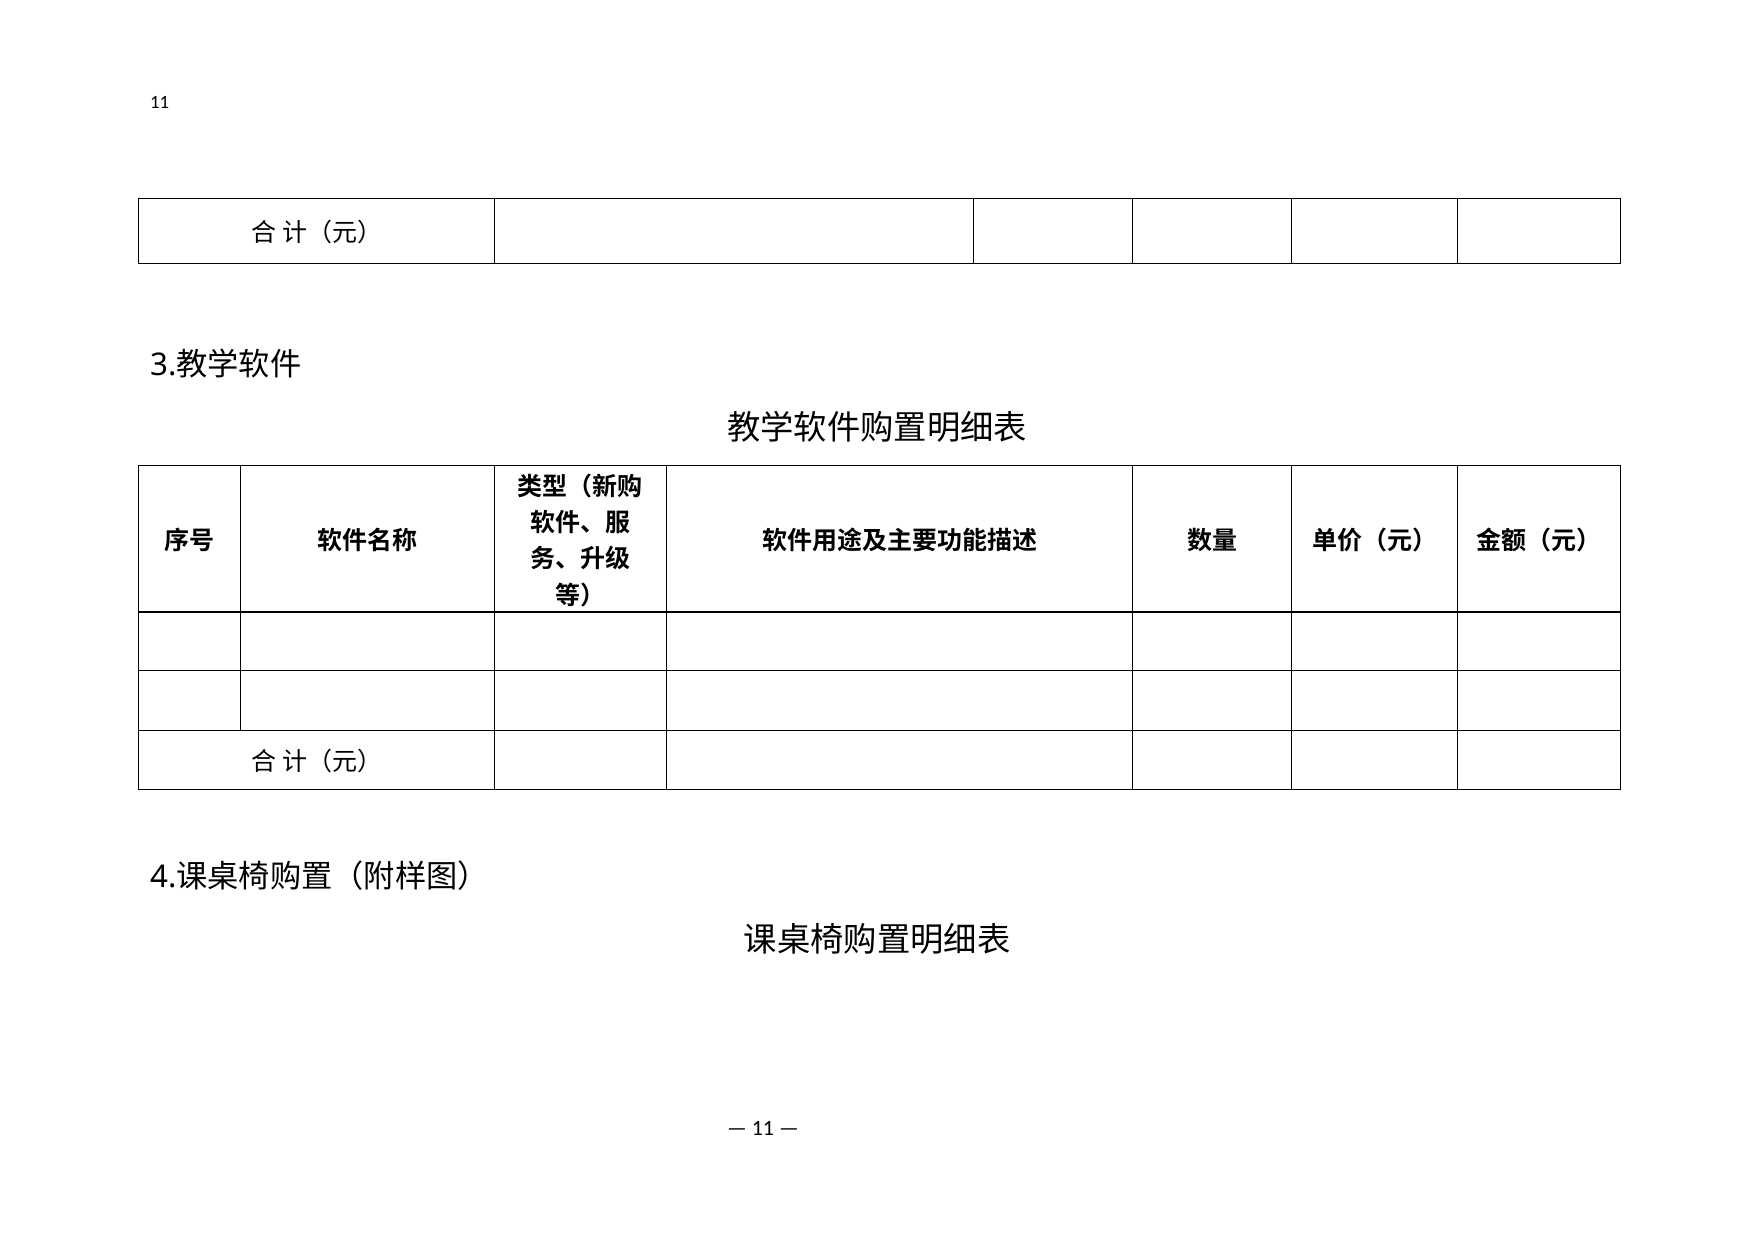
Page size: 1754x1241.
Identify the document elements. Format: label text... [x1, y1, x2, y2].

table_cell [495, 731, 666, 788]
text 3.教学软件 [150, 339, 1604, 384]
table_cell [1458, 671, 1620, 729]
table_cell [495, 199, 973, 263]
table_cell [1458, 199, 1620, 263]
table_cell [241, 671, 494, 729]
table_cell [1133, 671, 1291, 729]
table_cell [1133, 613, 1291, 670]
table_cell [1292, 199, 1457, 263]
table_header 单价（元） [1292, 466, 1457, 611]
table_header 类型（新购软件、服务、升级等） [495, 466, 666, 611]
table_cell [495, 671, 666, 729]
table_cell [1292, 613, 1457, 670]
table_cell 合 计（元） [139, 199, 494, 263]
table_cell [1458, 613, 1620, 670]
text 教学软件购置明细表 [150, 401, 1604, 449]
table_header 数量 [1133, 466, 1291, 611]
table_cell [139, 671, 240, 729]
text 4.课桌椅购置（附样图） [150, 851, 1604, 897]
table_cell [139, 613, 240, 670]
table_cell [1133, 731, 1291, 788]
table_header 软件用途及主要功能描述 [667, 466, 1132, 611]
table_cell [241, 613, 494, 670]
table_cell [1458, 731, 1620, 788]
text 课桌椅购置明细表 [150, 913, 1604, 961]
table_cell [1292, 671, 1457, 729]
table_cell [974, 199, 1132, 263]
table_cell [1133, 199, 1291, 263]
table_cell 合 计（元） [139, 731, 494, 788]
table_cell [667, 731, 1132, 788]
table_header 序号 [139, 466, 240, 611]
table_header 软件名称 [241, 466, 494, 611]
table_header 金额（元） [1458, 466, 1620, 611]
table_cell [1292, 731, 1457, 788]
table_cell [667, 671, 1132, 729]
table_cell [495, 613, 666, 670]
table_cell [667, 613, 1132, 670]
